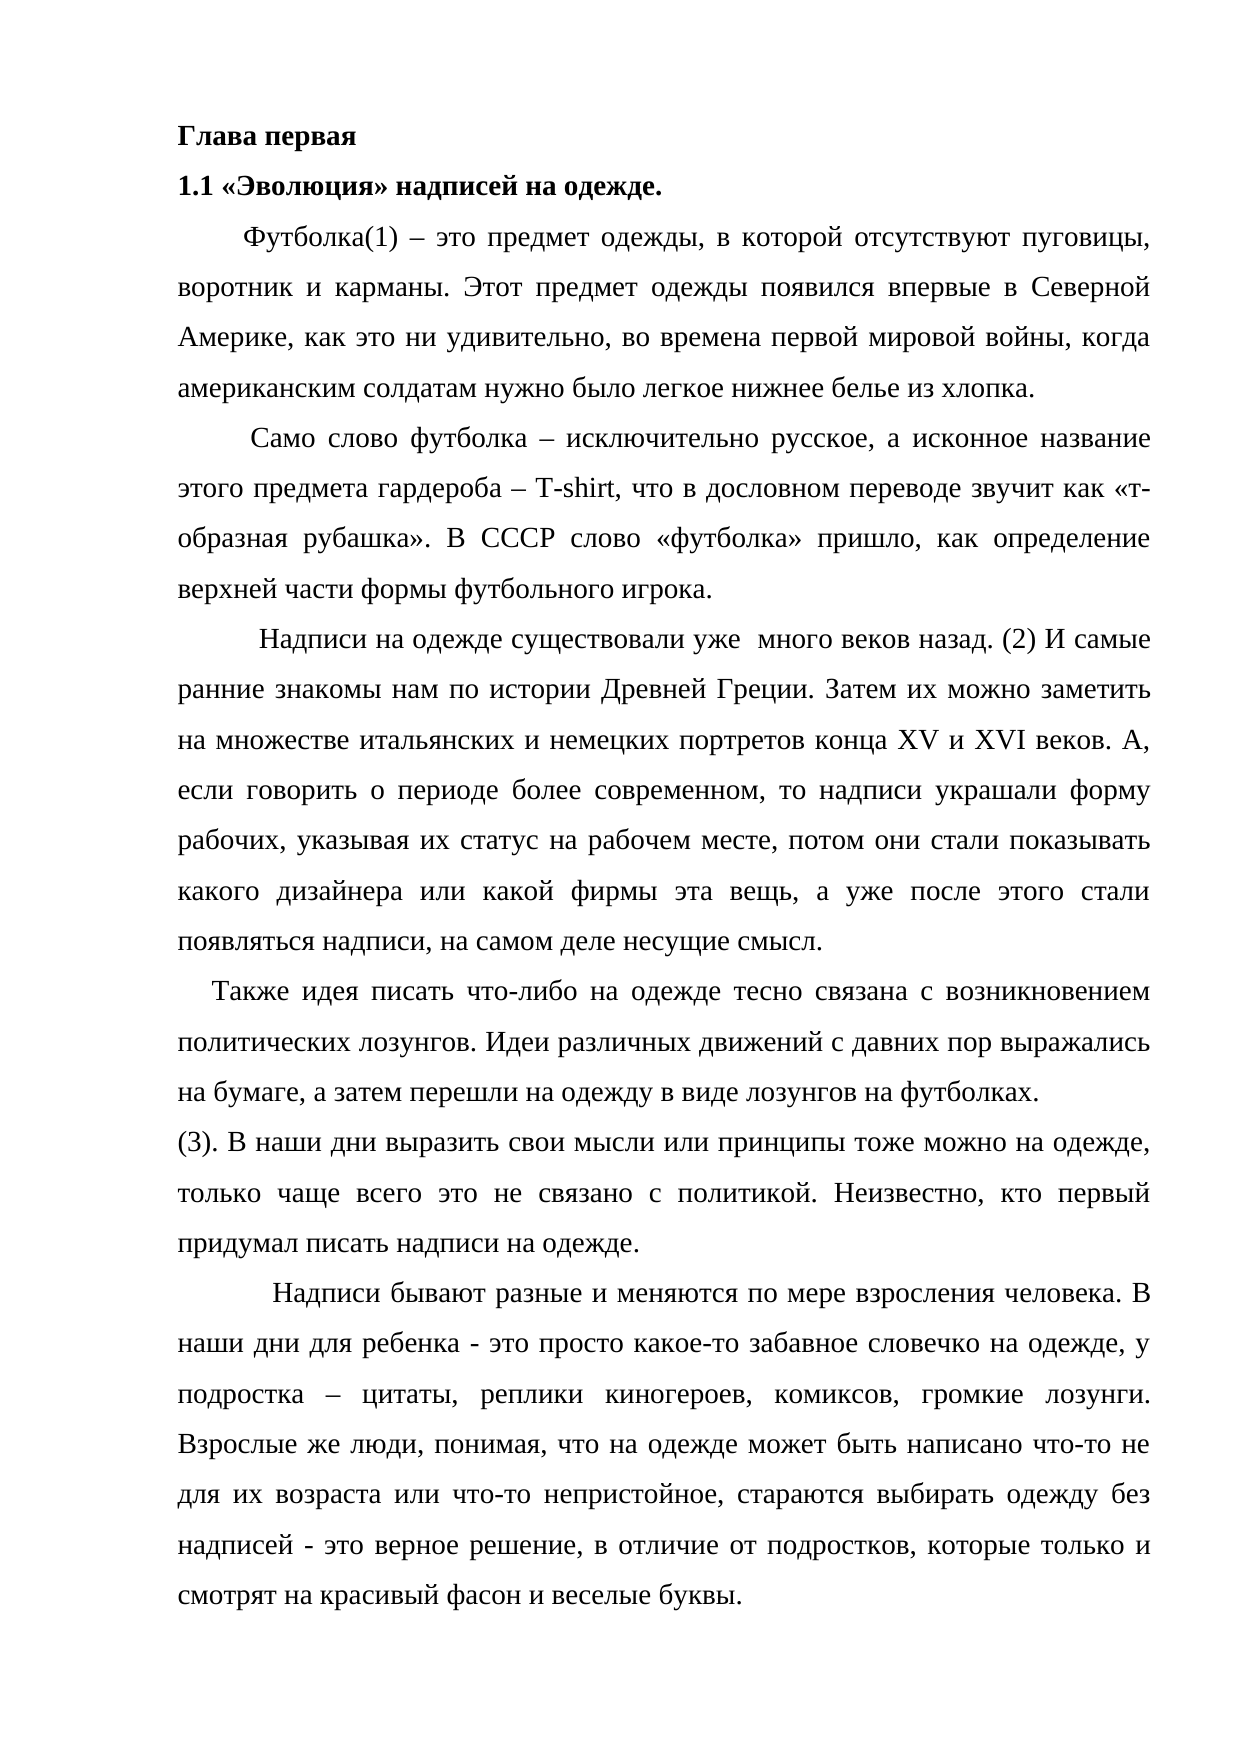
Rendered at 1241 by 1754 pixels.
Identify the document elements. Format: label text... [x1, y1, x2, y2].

text Глава первая [177, 118, 1152, 152]
text (3). В наши дни выразить свои мысли или принципы тоже можно на одежде, только чаще всего это не связано с политикой. Неизвестно, кто первый придумал писать надписи на одежде. [177, 1124, 1152, 1258]
text Футболка(1) – это предмет одежды, в которой отсутствуют пуговицы, воротник и карманы. Этот предмет одежды появился впервые в Северной Америке, как это ни удивительно, во времена первой мировой войны, когда американским солдатам нужно было легкое нижнее белье из хлопка. [177, 219, 1152, 403]
text Само слово футболка – исключительно русское, а исконное название этого предмета гардероба – T-shirt, что в дословном переводе звучит как «т-образная рубашка». В СССР слово «футболка» пришло, как определение верхней части формы футбольного игрока. [177, 420, 1152, 604]
text 1.1 «Эволюция» надписей на одежде. [177, 168, 1152, 202]
text Также идея писать что-либо на одежде тесно связана с возникновением политических лозунгов. Идеи различных движений с давних пор выражались на бумаге, а затем перешли на одежду в виде лозунгов на футболках. [177, 973, 1152, 1108]
text Надписи бывают разные и меняются по мере взросления человека. В наши дни для ребенка - это просто какое-то забавное словечко на одежде, у подростка – цитаты, реплики киногероев, комиксов, громкие лозунги. Взрослые же люди, понимая, что на одежде может быть написано что-то не для их возраста или что-то непристойное, стараются выбирать одежду без надписей - это верное решение, в отличие от подростков, которые только и смотрят на красивый фасон и веселые буквы. [177, 1275, 1152, 1611]
text Надписи на одежде существовали уже много веков назад. (2) И самые ранние знакомы нам по истории Древней Греции. Затем их можно заметить на множестве итальянских и немецких портретов конца XV и XVI веков. А, если говорить о периоде более современном, то надписи украшали форму рабочих, указывая их статус на рабочем месте, потом они стали показывать какого дизайнера или какой фирмы эта вещь, а уже после этого стали появляться надписи, на самом деле несущие смысл. [177, 621, 1152, 957]
